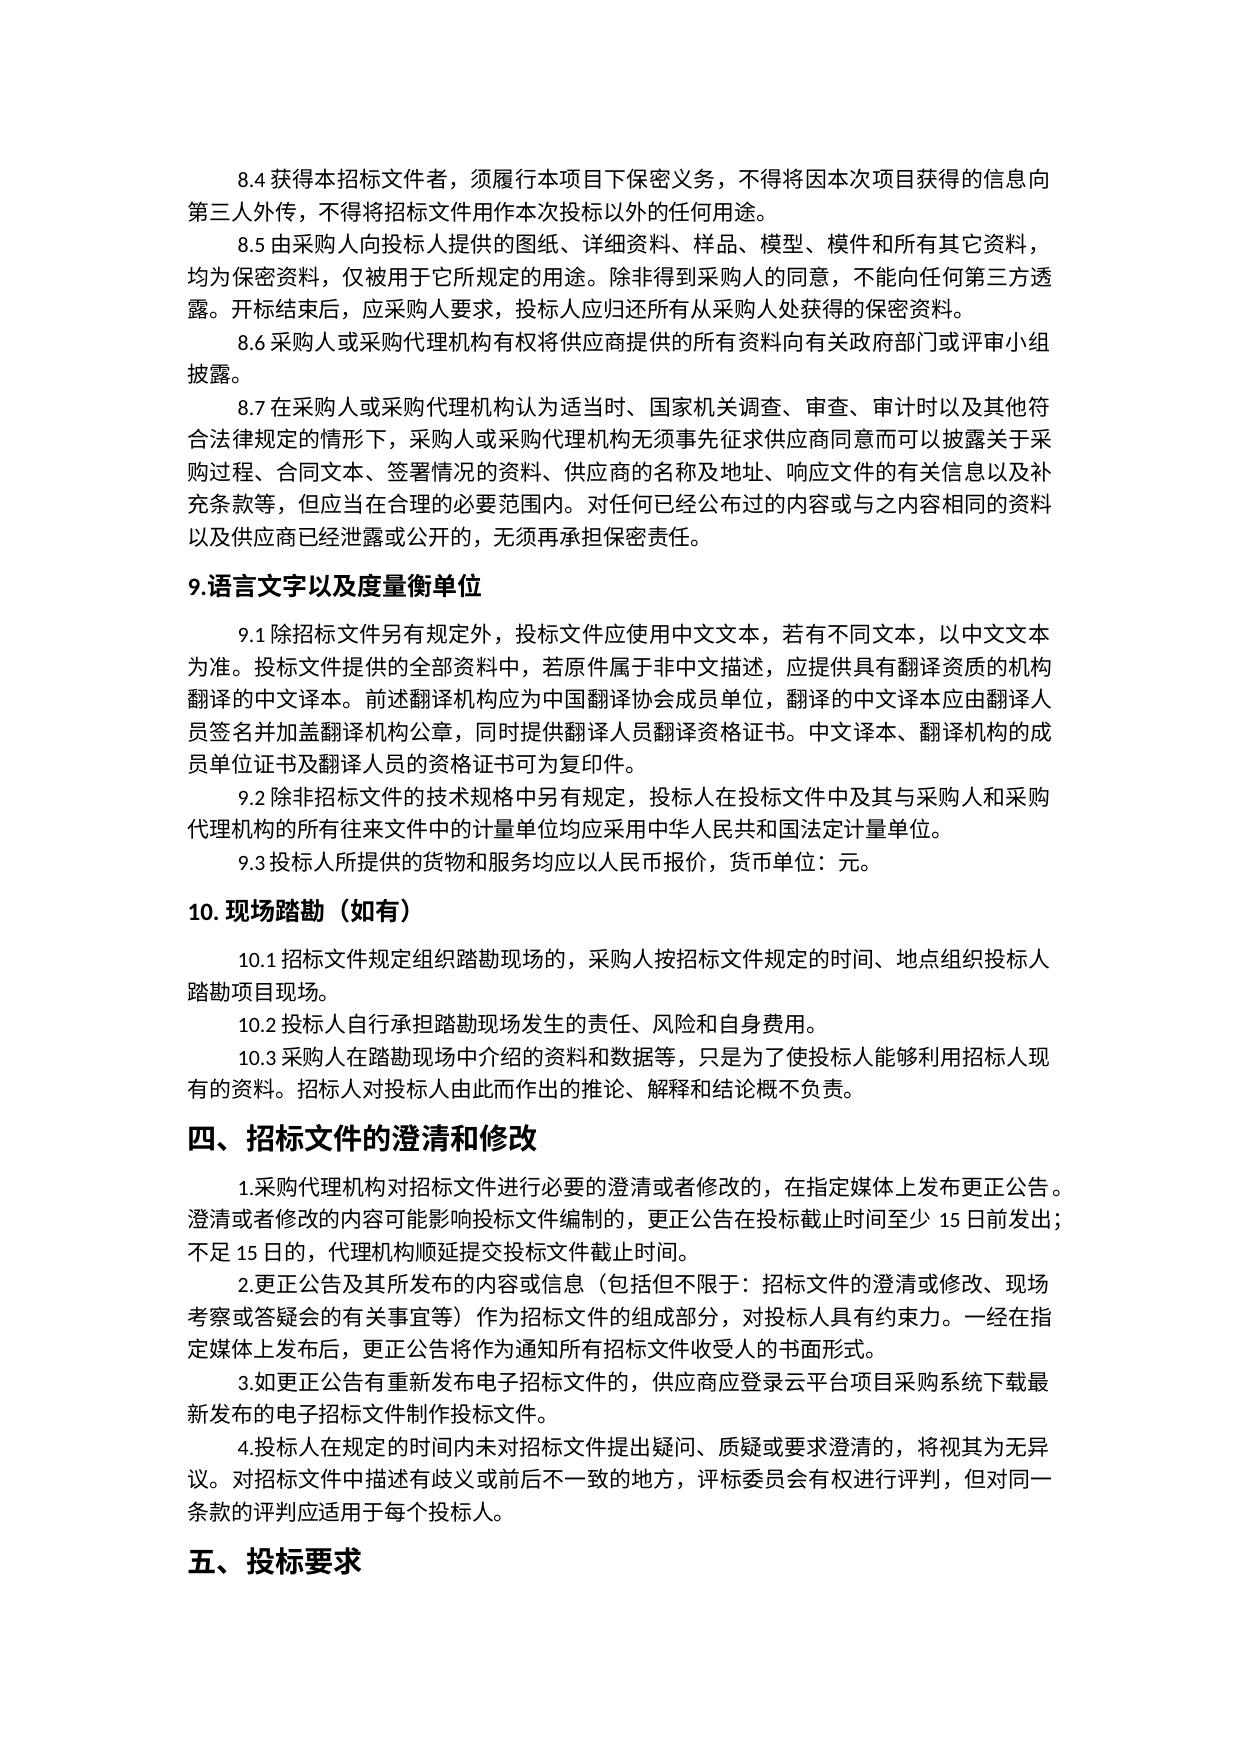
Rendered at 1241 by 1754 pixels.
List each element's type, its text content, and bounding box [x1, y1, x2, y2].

text 9.3投标人所提供的货物和服务均应以人民币报价，货币单位：元。 [187, 844, 1053, 877]
text 8.5由采购人向投标人提供的图纸、详细资料、样品、模型、模件和所有其它资料，均为保密资料，仅被用于它所规定的用途。除非得到采购人的同意，不能向任何第三方透露。开标结束后，应采购人要求，投标人应归还所有从采购人处获得的保密资料。 [187, 227, 1053, 324]
text 四、招标文件的澄清和修改 [187, 1104, 1053, 1169]
text 9.语言文字以及度量衡单位 [187, 552, 1053, 617]
text 10.1招标文件规定组织踏勘现场的，采购人按招标文件规定的时间、地点组织投标人踏勘项目现场。 [187, 942, 1053, 1007]
text 2.更正公告及其所发布的内容或信息（包括但不限于：招标文件的澄清或修改、现场考察或答疑会的有关事宜等）作为招标文件的组成部分，对投标人具有约束力。一经在指定媒体上发布后，更正公告将作为通知所有招标文件收受人的书面形式。 [187, 1267, 1053, 1364]
text 10. 现场踏勘（如有） [187, 877, 1053, 942]
text 8.7在采购人或采购代理机构认为适当时、国家机关调查、审查、审计时以及其他符合法律规定的情形下，采购人或采购代理机构无须事先征求供应商同意而可以披露关于采购过程、合同文本、签署情况的资料、供应商的名称及地址、响应文件的有关信息以及补充条款等，但应当在合理的必要范围内。对任何已经公布过的内容或与之内容相同的资料，以及供应商已经泄露或公开的，无须再承担保密责任。 [187, 389, 1053, 552]
text 10.3采购人在踏勘现场中介绍的资料和数据等，只是为了使投标人能够利用招标人现有的资料。招标人对投标人由此而作出的推论、解释和结论概不负责。 [187, 1039, 1053, 1104]
text 9.1除招标文件另有规定外，投标文件应使用中文文本，若有不同文本，以中文文本为准。投标文件提供的全部资料中，若原件属于非中文描述，应提供具有翻译资质的机构翻译的中文译本。前述翻译机构应为中国翻译协会成员单位，翻译的中文译本应由翻译人员签名并加盖翻译机构公章，同时提供翻译人员翻译资格证书。中文译本、翻译机构的成员单位证书及翻译人员的资格证书可为复印件。 [187, 617, 1053, 779]
text 8.6采购人或采购代理机构有权将供应商提供的所有资料向有关政府部门或评审小组披露。 [187, 324, 1053, 389]
text 8.4获得本招标文件者，须履行本项目下保密义务，不得将因本次项目获得的信息向第三人外传，不得将招标文件用作本次投标以外的任何用途。 [187, 162, 1053, 227]
text 五、投标要求 [187, 1527, 1053, 1592]
text 9.2除非招标文件的技术规格中另有规定，投标人在投标文件中及其与采购人和采购代理机构的所有往来文件中的计量单位均应采用中华人民共和国法定计量单位。 [187, 779, 1053, 844]
text 4.投标人在规定的时间内未对招标文件提出疑问、质疑或要求澄清的，将视其为无异议。对招标文件中描述有歧义或前后不一致的地方，评标委员会有权进行评判，但对同一条款的评判应适用于每个投标人。 [187, 1429, 1053, 1527]
text 1.采购代理机构对招标文件进行必要的澄清或者修改的，在指定媒体上发布更正公告。澄清或者修改的内容可能影响投标文件编制的，更正公告在投标截止时间至少15日前发出；不足15日的，代理机构顺延提交投标文件截止时间。 [187, 1169, 1053, 1267]
text 10.2投标人自行承担踏勘现场发生的责任、风险和自身费用。 [187, 1007, 1053, 1039]
text 3.如更正公告有重新发布电子招标文件的，供应商应登录云平台项目采购系统下载最新发布的电子招标文件制作投标文件。 [187, 1364, 1053, 1429]
